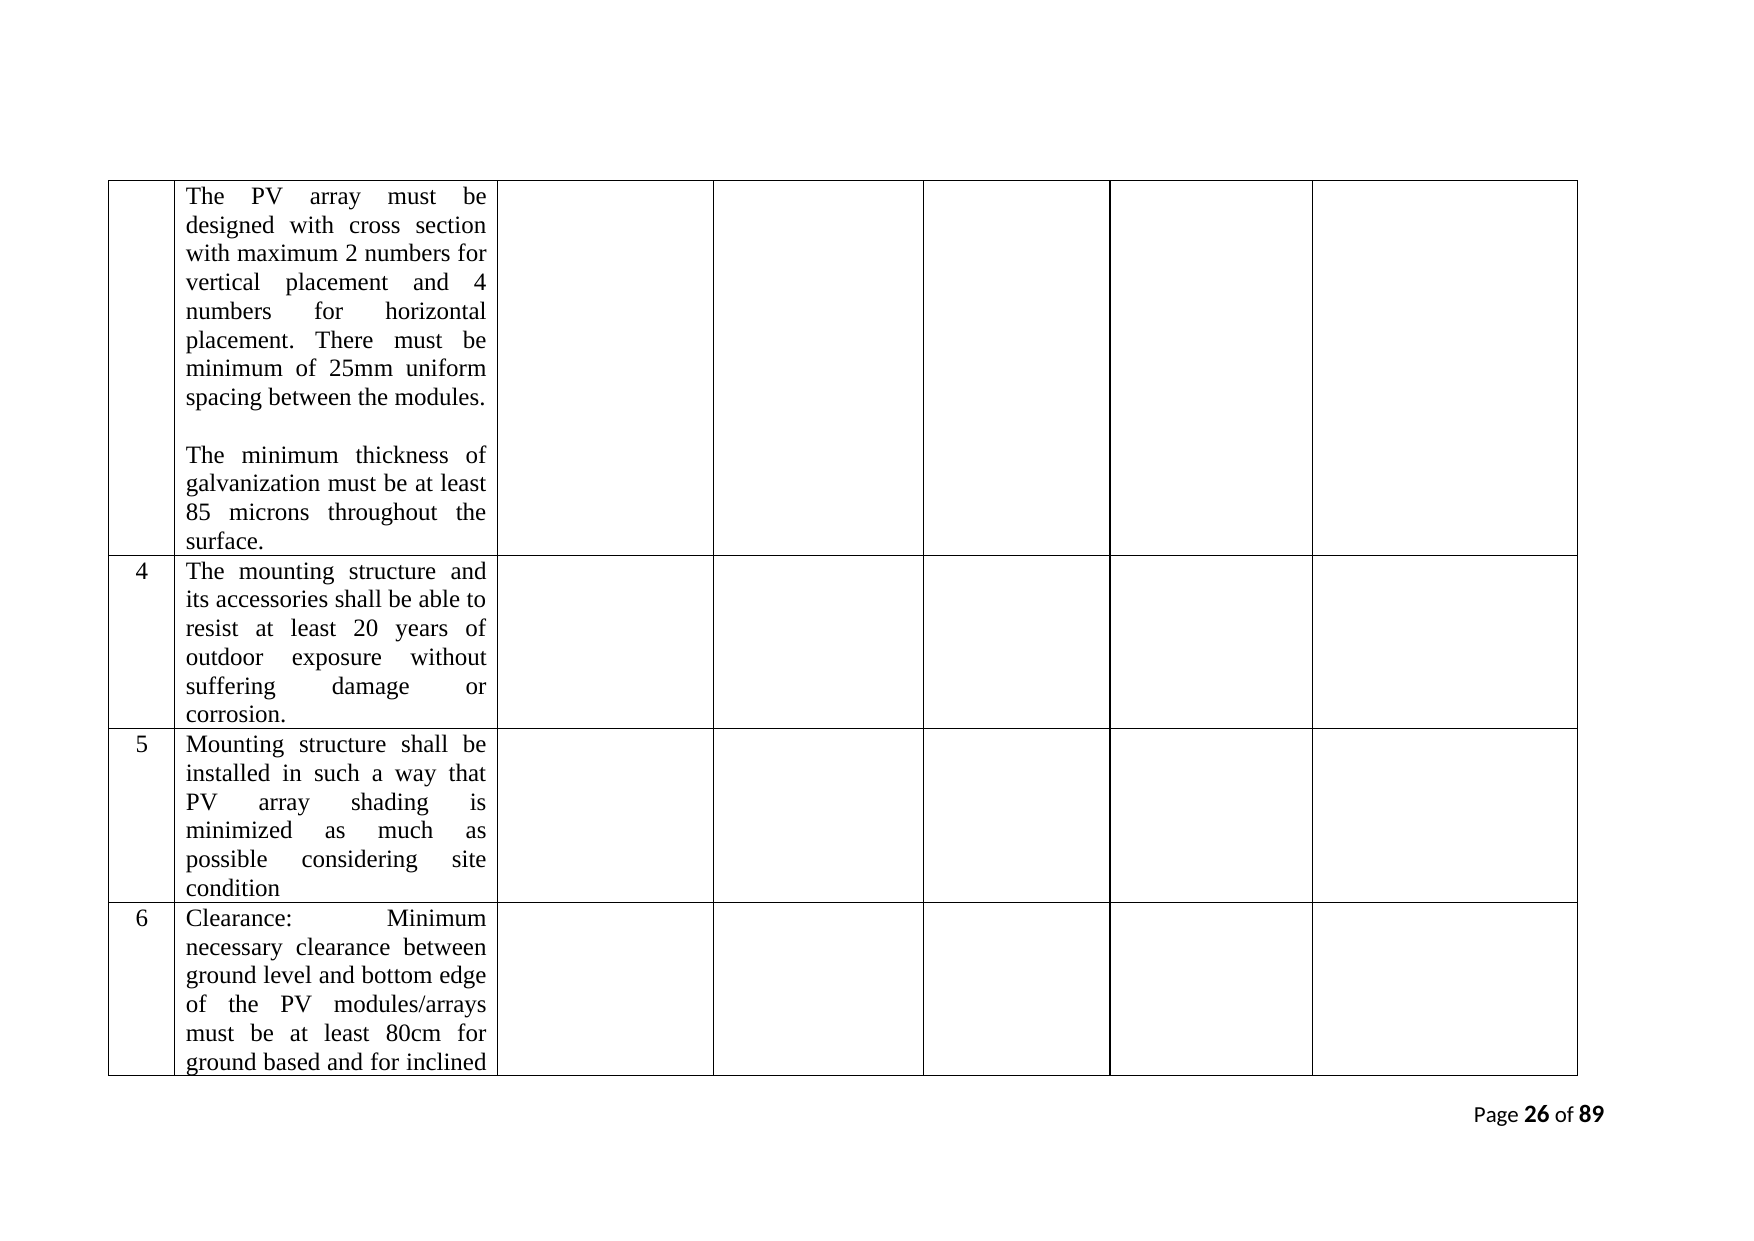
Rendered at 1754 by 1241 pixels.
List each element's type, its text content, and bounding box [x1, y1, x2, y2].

table_cell [1313, 556, 1577, 728]
table_cell [714, 903, 923, 1075]
table_cell [714, 556, 923, 728]
table_cell [1313, 903, 1577, 1075]
table_cell [714, 181, 923, 555]
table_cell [175, 181, 497, 555]
table_cell [1111, 903, 1312, 1075]
table_cell [1111, 181, 1312, 555]
table_cell 4 [109, 556, 174, 728]
table_cell [1313, 729, 1577, 902]
table_cell [498, 729, 713, 902]
table_cell [714, 729, 923, 902]
table_cell [498, 903, 713, 1075]
table_cell [924, 903, 1109, 1075]
table_cell 3 [109, 181, 174, 555]
table_cell 6 [109, 903, 174, 1075]
table_cell [1111, 556, 1312, 728]
table_cell The mounting structure and its accessories shall be able to resist at least 20 years of outdoor exposure without suffering damage or corrosion. [175, 556, 497, 728]
table_cell Mounting structure shall be installed in such a way that PV array shading is minimized as much as possible considering site condition [175, 729, 497, 902]
table_cell [498, 181, 713, 555]
table_cell [498, 556, 713, 728]
table_cell [1111, 729, 1312, 902]
table_cell [924, 729, 1109, 902]
table_cell [924, 181, 1109, 555]
table_cell [924, 556, 1109, 728]
table_cell 5 [109, 729, 174, 902]
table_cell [175, 903, 497, 1075]
table_cell [1313, 181, 1577, 555]
